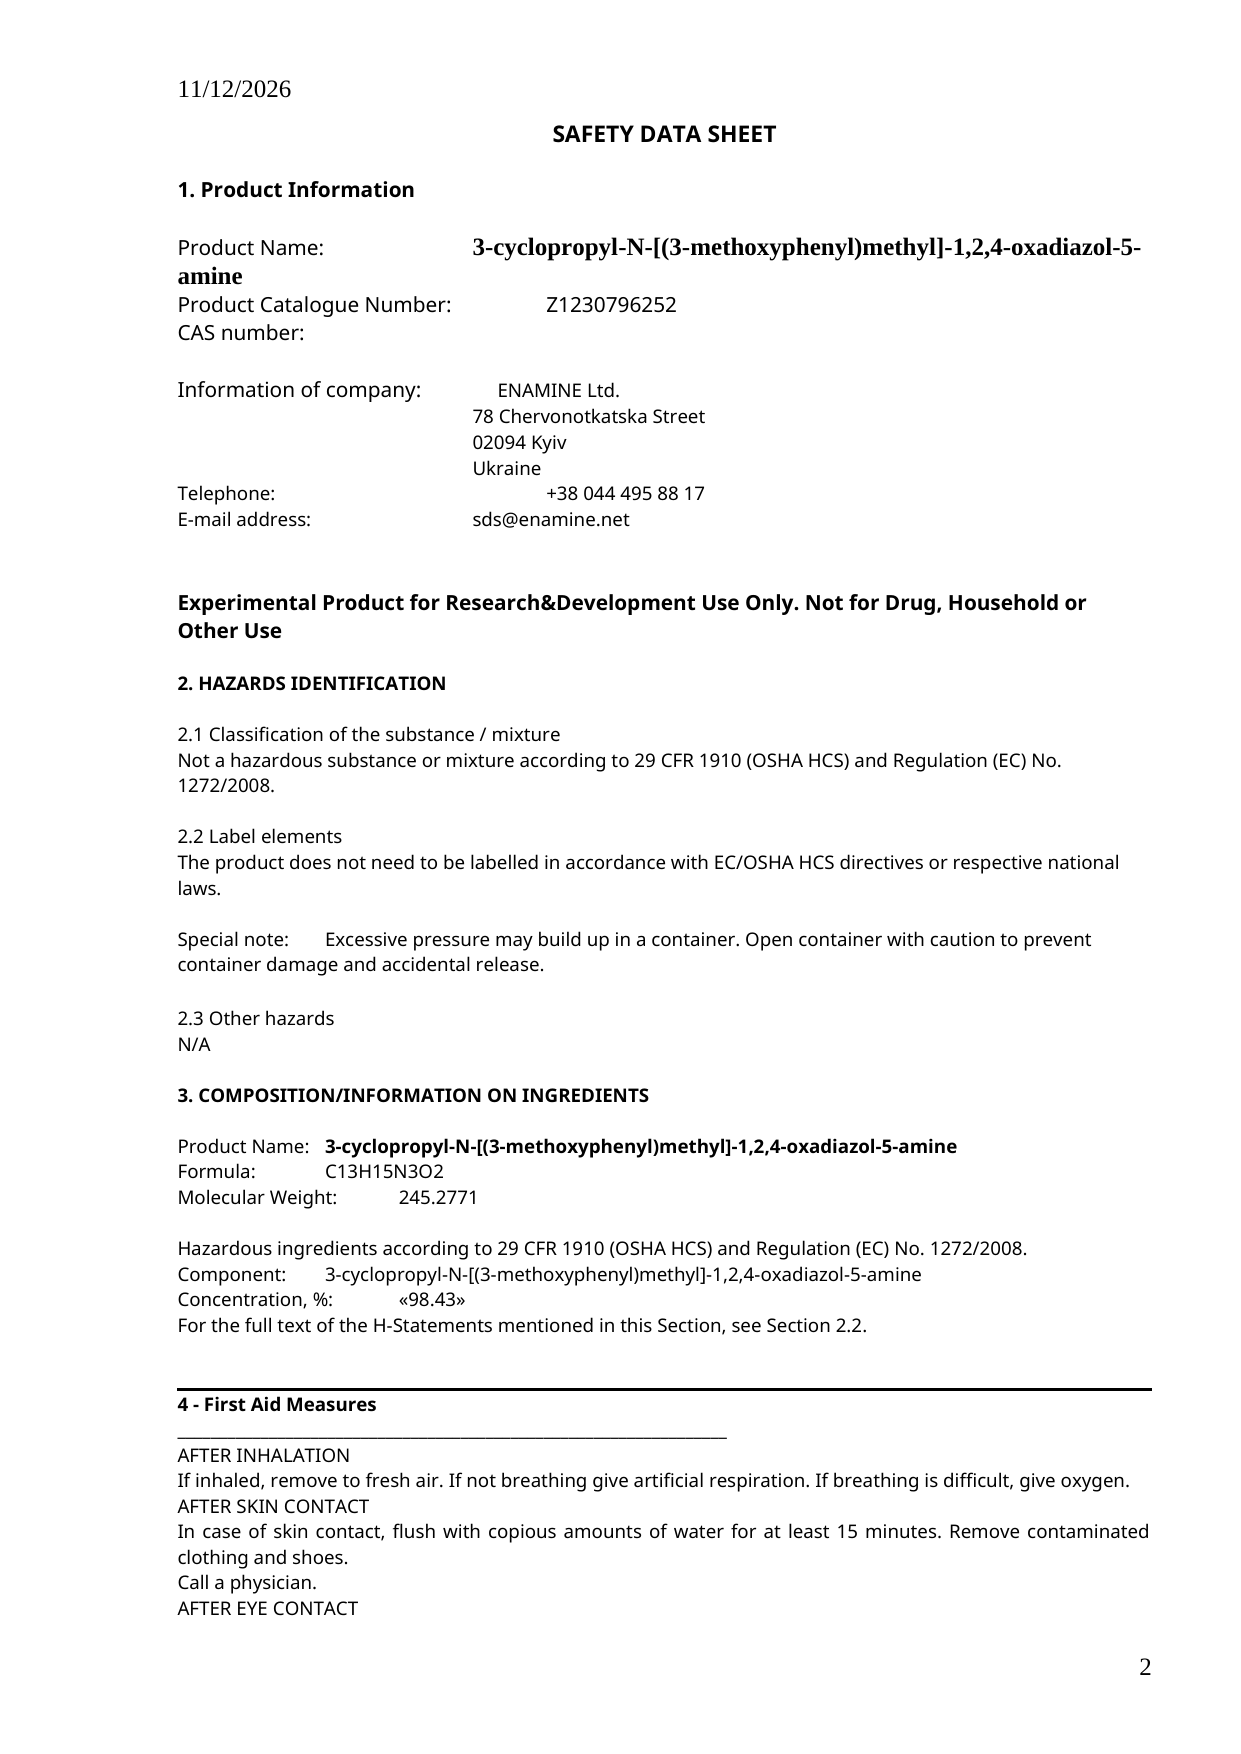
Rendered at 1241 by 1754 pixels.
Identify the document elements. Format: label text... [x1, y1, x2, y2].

text The product does not need to be labelled in accordance with EC/OSHA HCS directives or respective national laws. [177, 849, 1152, 900]
title SAFETY DATA SHEET [177, 118, 1152, 149]
text Hazardous ingredients according to 29 CFR 1910 (OSHA HCS) and Regulation (EC) No. 1272/2008. [177, 1235, 1152, 1261]
text 4 - First Aid Measures [177, 1391, 1152, 1417]
text AFTER EYE CONTACT [177, 1595, 1152, 1621]
text 2.3 Other hazards [177, 1006, 1152, 1031]
text Product Name: 3-cyclopropyl-N-[(3-methoxyphenyl)methyl]-1,2,4-oxadiazol-5-amine [177, 232, 1152, 290]
text 02094 Kyiv [177, 429, 1152, 455]
text 78 Chervonotkatska Street [177, 404, 1152, 429]
text Component: 3-cyclopropyl-N-[(3-methoxyphenyl)methyl]-1,2,4-oxadiazol-5-amine [177, 1261, 1152, 1286]
text N/A [177, 1031, 1152, 1057]
text AFTER INHALATION [177, 1442, 1152, 1468]
text Ukraine [177, 455, 1152, 480]
text For the full text of the H-Statements mentioned in this Section, see Section 2.2. [177, 1312, 1152, 1337]
text Product Catalogue Number: Z1230796252 [177, 290, 1152, 318]
text AFTER SKIN CONTACT [177, 1493, 1152, 1519]
text 2.1 Classification of the substance / mixture [177, 722, 1152, 747]
text Telephone: +38 044 495 88 17 [177, 480, 1152, 506]
text In case of skin contact, flush with copious amounts of water for at least 15 minutes. Remove contaminated clothing and shoes. [177, 1519, 1152, 1570]
text 2.2 Label elements [177, 824, 1152, 849]
text Product Name: 3-cyclopropyl-N-[(3-methoxyphenyl)methyl]-1,2,4-oxadiazol-5-amine [177, 1133, 1152, 1159]
text 1. Product Information [177, 175, 1152, 203]
text Molecular Weight: 245.2771 [177, 1184, 1152, 1210]
text CAS number: [177, 318, 1152, 347]
text 2. HAZARDS IDENTIFICATION [177, 671, 1152, 696]
text Experimental Product for Research&Development Use Only. Not for Drug, Household or Other Use [177, 588, 1152, 645]
text Special note: Excessive pressure may build up in a container. Open container with caution to prevent container damage and accidental release. [177, 926, 1152, 977]
text If inhaled, remove to fresh air. If not breathing give artificial respiration. If breathing is difficult, give oxygen. [177, 1468, 1152, 1493]
text Information of company: ENAMINE Ltd. [177, 375, 1152, 404]
text Concentration, %: «98.43» [177, 1286, 1152, 1312]
text 3. COMPOSITION/INFORMATION ON INGREDIENTS [177, 1082, 1152, 1108]
text Formula: C13H15N3O2 [177, 1159, 1152, 1184]
text Call a physician. [177, 1570, 1152, 1595]
text E-mail address: sds@enamine.net [177, 506, 1152, 531]
text Not a hazardous substance or mixture according to 29 CFR 1910 (OSHA HCS) and Regulation (EC) No. 1272/2008. [177, 747, 1152, 798]
text __________________________________________________________________ [177, 1417, 1152, 1442]
